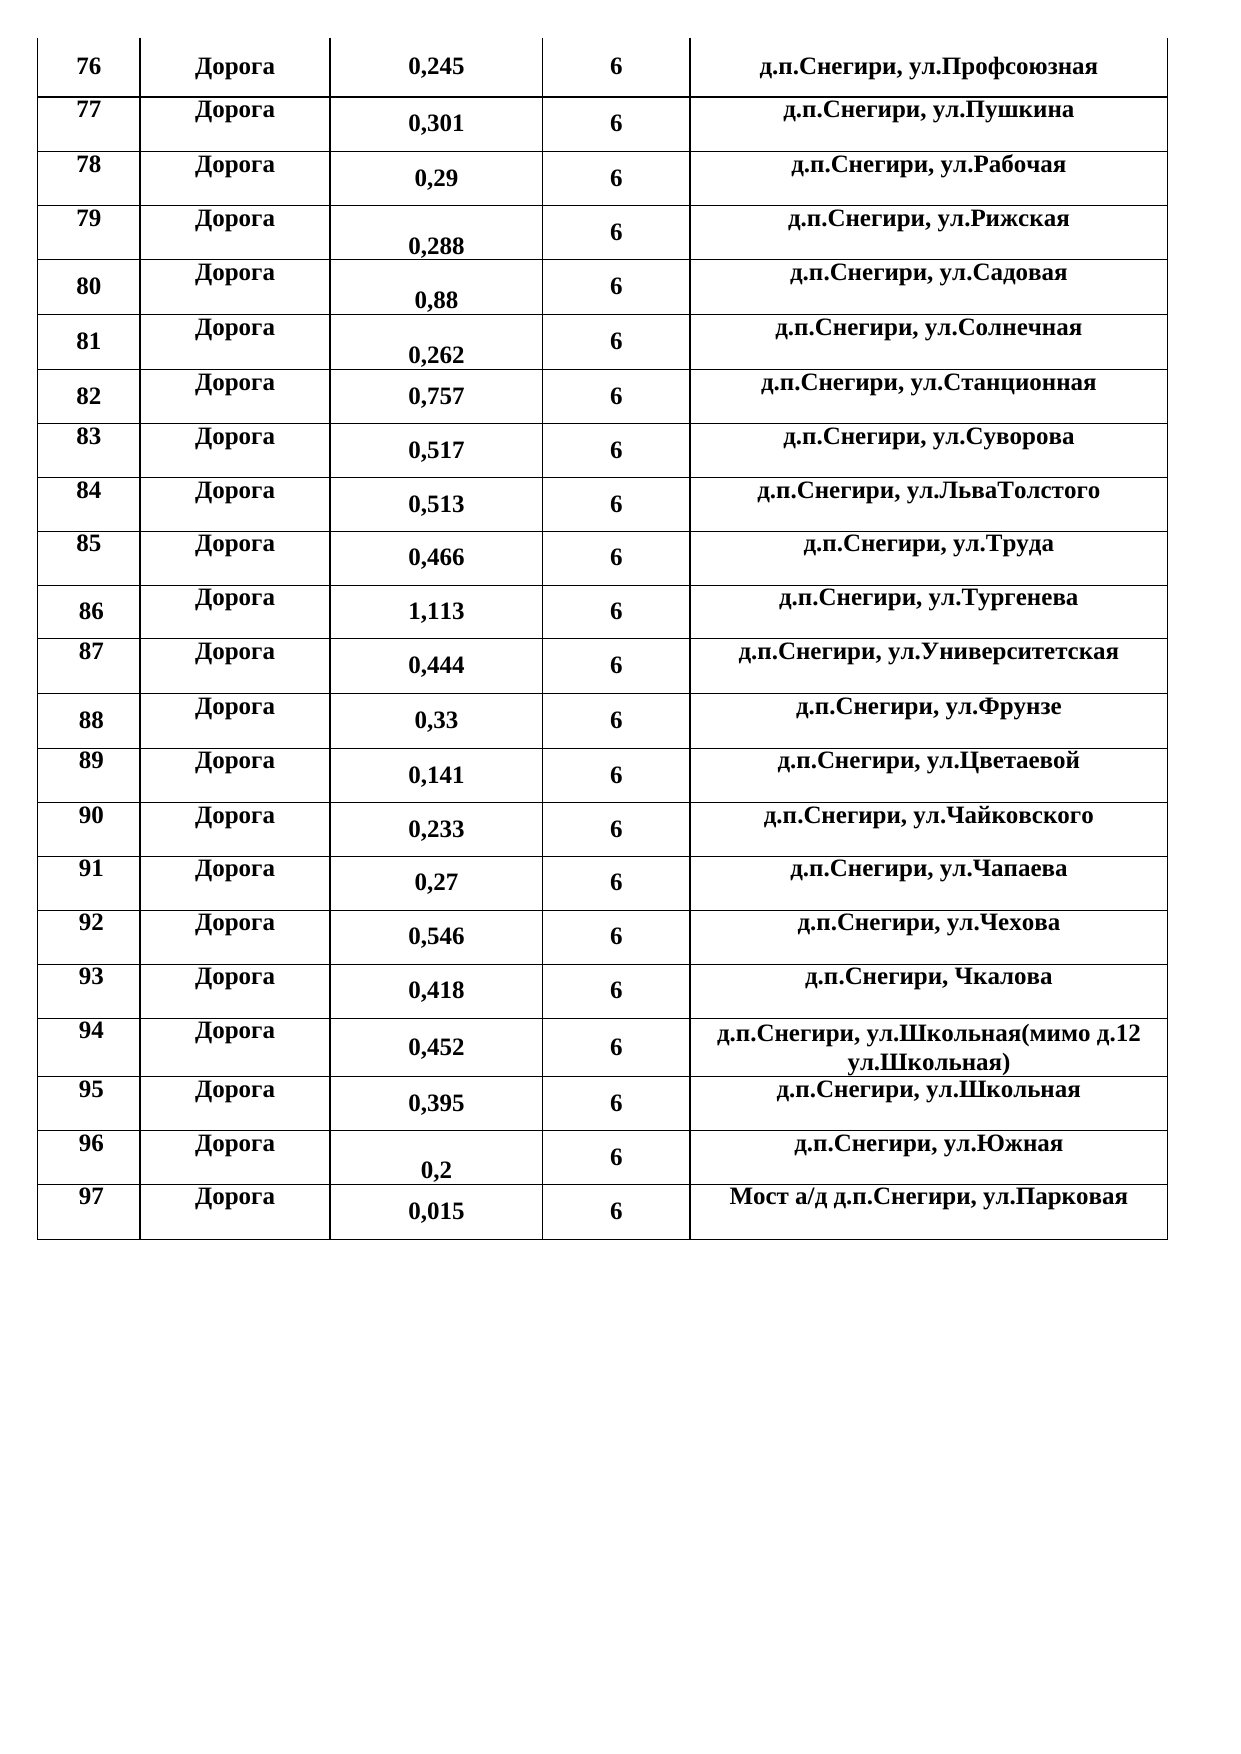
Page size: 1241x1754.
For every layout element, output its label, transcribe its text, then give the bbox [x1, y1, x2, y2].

table_cell Дорога [141, 532, 329, 585]
table_cell Дорога [141, 206, 329, 259]
table_cell 0,88 [331, 260, 542, 314]
table_cell д.п.Снегири, ул.Станционная [691, 370, 1167, 423]
table_header д.п.Снегири, ул.Профсоюзная [691, 38, 1167, 96]
table_cell 94 [38, 1019, 139, 1076]
table_cell Мост а/д д.п.Снегири, ул.Парковая [691, 1185, 1167, 1239]
table_cell 90 [38, 803, 139, 856]
table_cell Дорога [141, 857, 329, 910]
table_header 0,245 [331, 38, 542, 96]
table_cell Дорога [141, 1077, 329, 1130]
table_cell 0,262 [331, 315, 542, 369]
table_cell 0,301 [331, 98, 542, 151]
table_cell 95 [38, 1077, 139, 1130]
table_header Дорога [141, 38, 329, 96]
table_cell Дорога [141, 749, 329, 802]
table_cell 6 [543, 424, 689, 477]
table_cell 6 [543, 911, 689, 964]
table_cell д.п.Снегири, ул.Чайковского [691, 803, 1167, 856]
table_cell д.п.Снегири, ул.Труда [691, 532, 1167, 585]
table_cell 80 [38, 260, 139, 314]
table_cell д.п.Снегири, ул.Солнечная [691, 315, 1167, 369]
table_cell 84 [38, 478, 139, 531]
table_cell д.п.Снегири, ул.Рабочая [691, 152, 1167, 205]
table_cell 81 [38, 315, 139, 369]
table_cell Дорога [141, 694, 329, 748]
table_cell 0,517 [331, 424, 542, 477]
table_cell 6 [543, 478, 689, 531]
table_cell 0,418 [331, 965, 542, 1018]
table_cell 0,546 [331, 911, 542, 964]
table_cell д.п.Снегири, ул.Чехова [691, 911, 1167, 964]
table_cell 85 [38, 532, 139, 585]
table_cell Дорога [141, 424, 329, 477]
table_cell Дорога [141, 911, 329, 964]
table_cell Дорога [141, 803, 329, 856]
table_cell 6 [543, 857, 689, 910]
table_cell д.п.Снегири, ул.Рижская [691, 206, 1167, 259]
table_cell Дорога [141, 1131, 329, 1184]
table_cell 6 [543, 152, 689, 205]
table_cell 0,27 [331, 857, 542, 910]
table_cell 0,466 [331, 532, 542, 585]
table_cell 0,2 [331, 1131, 542, 1184]
table_cell д.п.Снегири, ул.Чапаева [691, 857, 1167, 910]
table_cell 6 [543, 639, 689, 693]
table_cell 92 [38, 911, 139, 964]
table_cell 93 [38, 965, 139, 1018]
table_cell 6 [543, 1077, 689, 1130]
table_cell д.п.Снегири, ул.Университетская [691, 639, 1167, 693]
table_cell 88 [38, 694, 139, 748]
table_cell 77 [38, 98, 139, 151]
table_cell Дорога [141, 965, 329, 1018]
table_cell 6 [543, 370, 689, 423]
table_cell 0,513 [331, 478, 542, 531]
table_cell 82 [38, 370, 139, 423]
table_cell 6 [543, 206, 689, 259]
table_cell 6 [543, 1185, 689, 1239]
table_cell 6 [543, 965, 689, 1018]
table_cell 87 [38, 639, 139, 693]
table_cell Дорога [141, 586, 329, 638]
table_cell 0,757 [331, 370, 542, 423]
table_cell 89 [38, 749, 139, 802]
table_cell 97 [38, 1185, 139, 1239]
table_cell 6 [543, 532, 689, 585]
table_cell 0,452 [331, 1019, 542, 1076]
table_cell д.п.Снегири, ул.Школьная(мимо д.12 ул.Школьная) [691, 1019, 1167, 1076]
table_cell 6 [543, 98, 689, 151]
table_cell Дорога [141, 260, 329, 314]
table_cell 6 [543, 803, 689, 856]
table_cell 0,444 [331, 639, 542, 693]
table_cell 0,33 [331, 694, 542, 748]
table_cell Дорога [141, 639, 329, 693]
table_cell д.п.Снегири, ул.Тургенева [691, 586, 1167, 638]
table_cell 6 [543, 694, 689, 748]
table_cell д.п.Снегири, ул.Садовая [691, 260, 1167, 314]
table_cell д.п.Снегири, ул.Южная [691, 1131, 1167, 1184]
table_cell 0,233 [331, 803, 542, 856]
table_cell д.п.Снегири, ул.Фрунзе [691, 694, 1167, 748]
table_cell д.п.Снегири, ул.Пушкина [691, 98, 1167, 151]
table_cell 0,015 [331, 1185, 542, 1239]
table_cell Дорога [141, 315, 329, 369]
table_cell 6 [543, 315, 689, 369]
table_cell 6 [543, 1131, 689, 1184]
table_cell 83 [38, 424, 139, 477]
table_cell д.п.Снегири, ул.ЛьваТолстого [691, 478, 1167, 531]
table_cell 96 [38, 1131, 139, 1184]
table_cell 6 [543, 586, 689, 638]
table_cell 0,141 [331, 749, 542, 802]
table_cell Дорога [141, 98, 329, 151]
table_cell Дорога [141, 478, 329, 531]
table_cell 0,395 [331, 1077, 542, 1130]
table_cell Дорога [141, 152, 329, 205]
table_cell 1,113 [331, 586, 542, 638]
table_cell д.п.Снегири, ул.Цветаевой [691, 749, 1167, 802]
table_cell д.п.Снегири, ул.Школьная [691, 1077, 1167, 1130]
table_cell д.п.Снегири, Чкалова [691, 965, 1167, 1018]
table_cell 79 [38, 206, 139, 259]
table_header 76 [38, 38, 139, 96]
table_cell Дорога [141, 370, 329, 423]
table_cell 91 [38, 857, 139, 910]
table_cell 6 [543, 260, 689, 314]
table_cell Дорога [141, 1019, 329, 1076]
table_cell 86 [38, 586, 139, 638]
table_cell 6 [543, 1019, 689, 1076]
table_cell 0,288 [331, 206, 542, 259]
table_header 6 [543, 38, 689, 96]
table_cell 78 [38, 152, 139, 205]
table_cell д.п.Снегири, ул.Суворова [691, 424, 1167, 477]
table_cell 6 [543, 749, 689, 802]
table_cell 0,29 [331, 152, 542, 205]
table_cell Дорога [141, 1185, 329, 1239]
